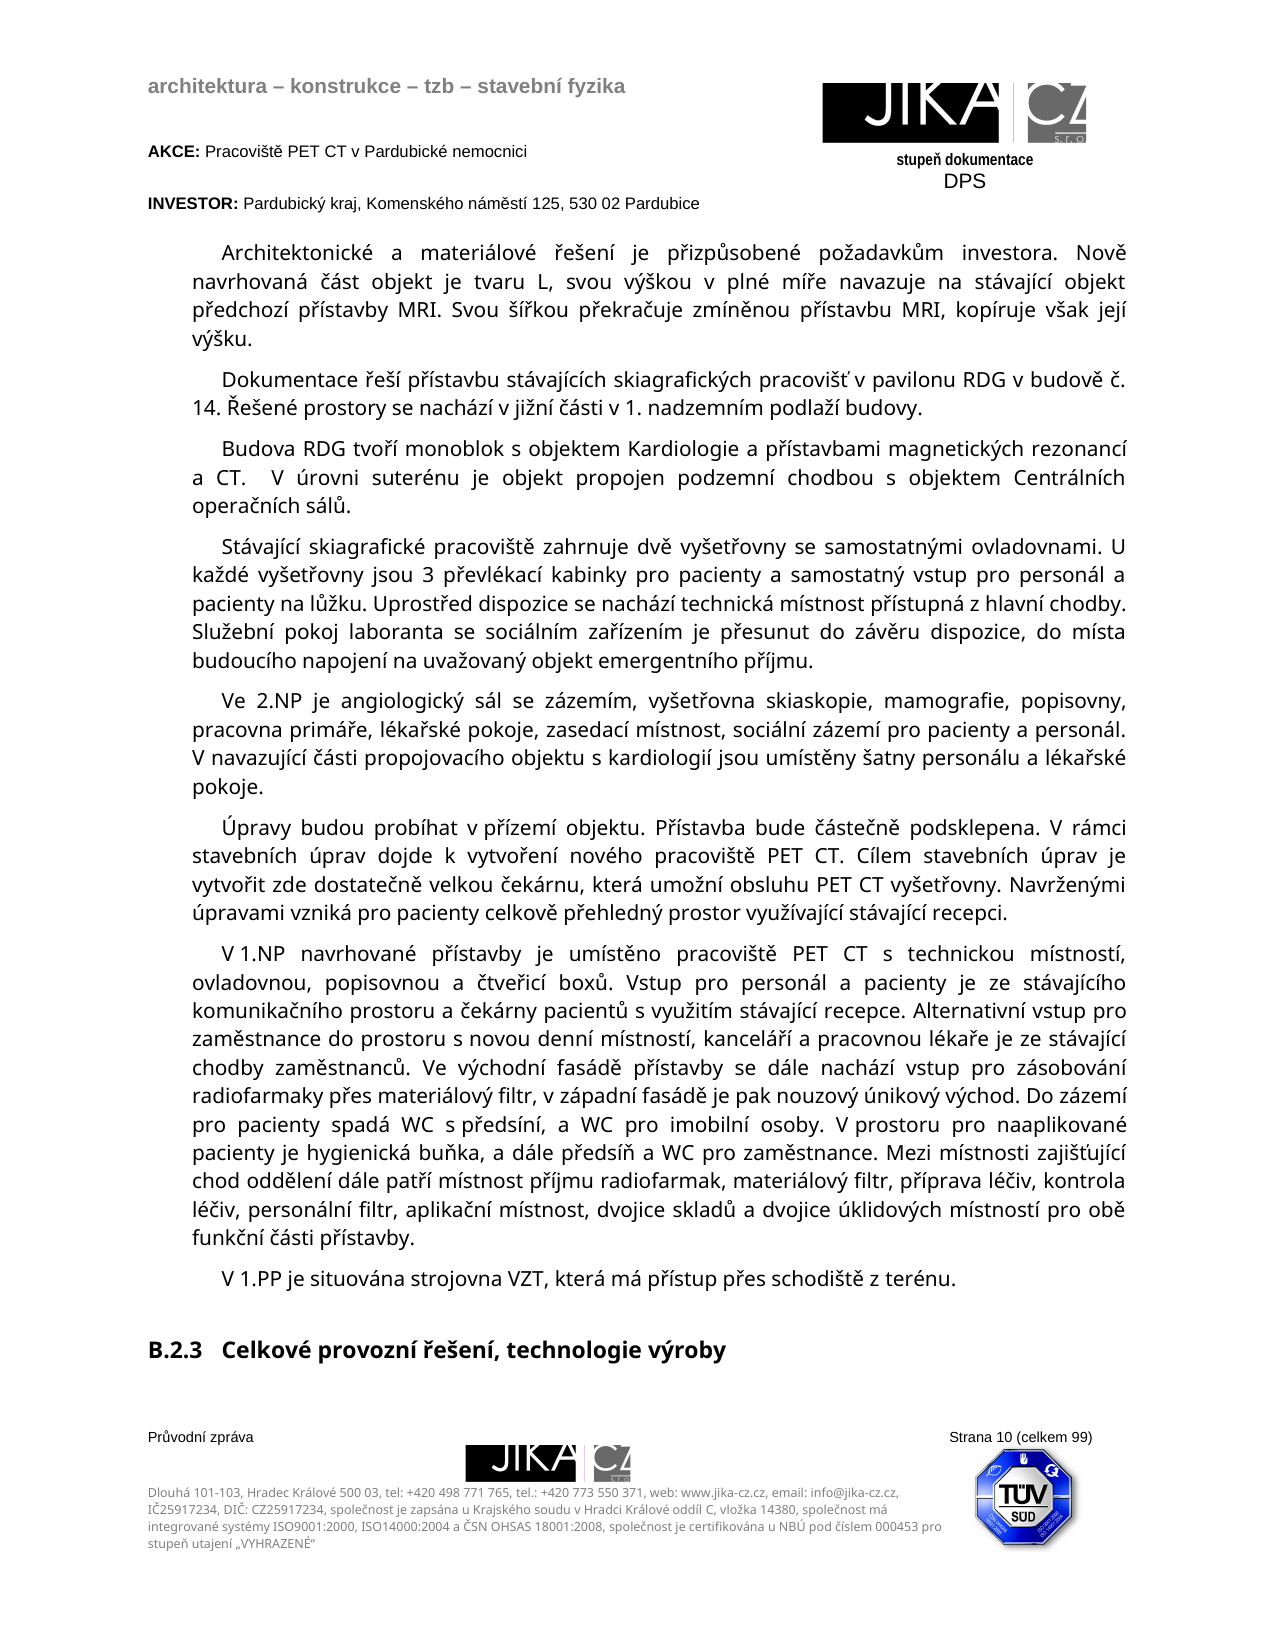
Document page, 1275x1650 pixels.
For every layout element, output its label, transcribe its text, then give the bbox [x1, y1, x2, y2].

picture [972, 1445, 1083, 1552]
text Dokumentace řeší přístavbu stávajících skiagrafických pracovišť v pavilonu RDG v budově č. 14. Řešené prostory se nachází v jižní části v 1. nadzemním podlaží budovy. [192, 365, 1127, 422]
text V 1.PP je situována strojovna VZT, která má přístup přes schodiště z terénu. [192, 1264, 1127, 1293]
picture [465, 1445, 631, 1482]
text Budova RDG tvoří monoblok s objektem Kardiologie a přístavbami magnetických rezonancí a CT. V úrovni suterénu je objekt propojen podzemní chodbou s objektem Centrálních operačních sálů. [192, 434, 1127, 519]
text Ve 2.NP je angiologický sál se zázemím, vyšetřovna skiaskopie, mamografie, popisovny, pracovna primáře, lékařské pokoje, zasedací místnost, sociální zázemí pro pacienty a personál. V navazující části propojovacího objektu s kardiologií jsou umístěny šatny personálu a lékařské pokoje. [192, 687, 1127, 800]
list Celkové provozní řešení, technologie výroby [148, 1334, 1127, 1365]
text Stávající skiagrafické pracoviště zahrnuje dvě vyšetřovny se samostatnými ovladovnami. U každé vyšetřovny jsou 3 převlékací kabinky pro pacienty a samostatný vstup pro personál a pacienty na lůžku. Uprostřed dispozice se nachází technická místnost přístupná z hlavní chodby. Služební pokoj laboranta se sociálním zařízením je přesunut do závěru dispozice, do místa budoucího napojení na uvažovaný objekt emergentního příjmu. [192, 532, 1127, 674]
text V 1.NP navrhované přístavby je umístěno pracoviště PET CT s technickou místností, ovladovnou, popisovnou a čtveřicí boxů. Vstup pro personál a pacienty je ze stávajícího komunikačního prostoru a čekárny pacientů s využitím stávající recepce. Alternativní vstup pro zaměstnance do prostoru s novou denní místností, kanceláří a pracovnou lékaře je ze stávající chodby zaměstnanců. Ve východní fasádě přístavby se dále nachází vstup pro zásobování radiofarmaky přes materiálový filtr, v západní fasádě je pak nouzový únikový východ. Do zázemí pro pacienty spadá WC s předsíní, a WC pro imobilní osoby. V prostoru pro naaplikované pacienty je hygienická buňka, a dále předsíň a WC pro zaměstnance. Mezi místnosti zajišťující chod oddělení dále patří místnost příjmu radiofarmak, materiálový filtr, příprava léčiv, kontrola léčiv, personální filtr, aplikační místnost, dvojice skladů a dvojice úklidových místností pro obě funkční části přístavby. [192, 939, 1127, 1252]
text Úpravy budou probíhat v přízemí objektu. Přístavba bude částečně podsklepena. V rámci stavebních úprav dojde k vytvoření nového pracoviště PET CT. Cílem stavebních úprav je vytvořit zde dostatečně velkou čekárnu, která umožní obsluhu PET CT vyšetřovny. Navrženými úpravami vzniká pro pacienty celkově přehledný prostor využívající stávající recepci. [192, 813, 1127, 927]
picture [822, 83, 1087, 143]
text Architektonické a materiálové řešení je přizpůsobené požadavkům investora. Nově navrhovaná část objekt je tvaru L, svou výškou v plné míře navazuje na stávající objekt předchozí přístavby MRI. Svou šířkou překračuje zmíněnou přístavbu MRI, kopíruje však její výšku. [192, 238, 1127, 352]
